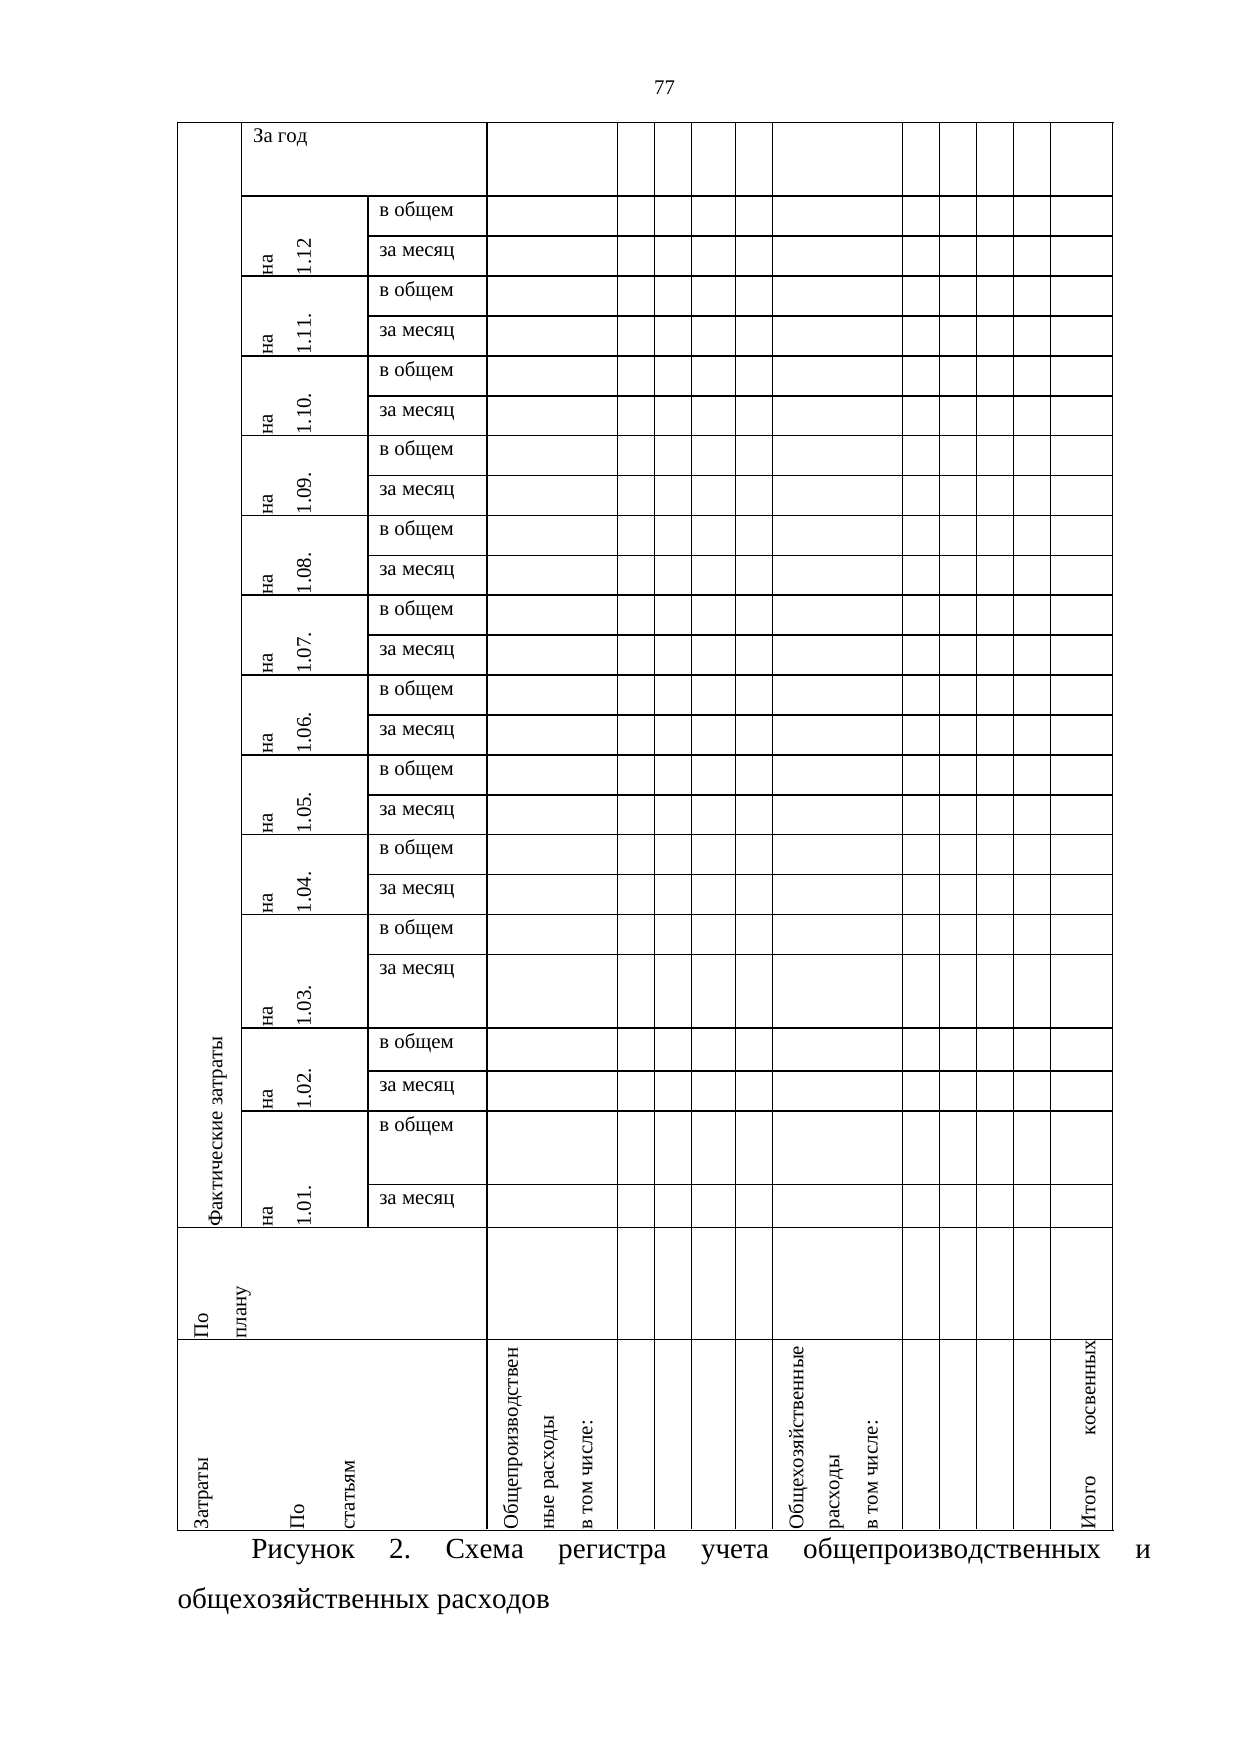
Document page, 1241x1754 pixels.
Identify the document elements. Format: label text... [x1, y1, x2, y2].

table_cell на 1.04. [242, 835, 367, 913]
table_cell [618, 676, 654, 714]
table_cell [773, 397, 902, 435]
table_cell [773, 676, 902, 714]
table_cell [903, 1112, 939, 1184]
table_cell [736, 676, 772, 714]
table_cell [773, 277, 902, 315]
text Рисунок 2. Схема регистра учета общепроизводственных и общехозяйственных расходов [177, 1531, 1152, 1615]
table_cell [488, 357, 617, 395]
table_cell в общем [369, 756, 486, 794]
table_cell [1014, 1029, 1050, 1070]
table_cell [773, 1072, 902, 1110]
table_cell [655, 955, 691, 1027]
table_cell [940, 1340, 976, 1529]
table_header Фактические затраты [178, 123, 241, 1227]
table_cell [1051, 636, 1112, 674]
table_cell [977, 875, 1013, 913]
table_cell [977, 1029, 1013, 1070]
table_cell за месяц [369, 796, 486, 834]
table_cell в общем [369, 277, 486, 315]
table_cell [903, 636, 939, 674]
table_cell [618, 636, 654, 674]
table_cell [736, 716, 772, 754]
table_cell [692, 1072, 735, 1110]
table_cell [977, 676, 1013, 714]
table_cell [773, 596, 902, 634]
table_cell [655, 197, 691, 235]
table_cell [655, 835, 691, 874]
table_cell [488, 1029, 617, 1070]
table_cell [618, 1072, 654, 1110]
table_cell [488, 716, 617, 754]
table_cell [1014, 1112, 1050, 1184]
table_cell за месяц [369, 875, 486, 913]
table_cell [940, 716, 976, 754]
table_cell на 1.12 [242, 197, 367, 275]
table_cell [736, 436, 772, 475]
table_cell [1051, 1228, 1112, 1338]
table_cell [977, 317, 1013, 355]
table_cell [488, 237, 617, 275]
table_cell [488, 955, 617, 1027]
table_cell [692, 476, 735, 514]
table_cell [736, 955, 772, 1027]
table_cell за месяц [369, 476, 486, 514]
table_cell [940, 596, 976, 634]
table_cell [773, 716, 902, 754]
table_header [773, 123, 902, 195]
table_cell за месяц [369, 1072, 486, 1110]
table_cell [692, 596, 735, 634]
table_cell [903, 796, 939, 834]
table_cell за месяц [369, 955, 486, 1027]
table_cell [655, 277, 691, 315]
table_cell [488, 835, 617, 874]
table_cell [1014, 1228, 1050, 1338]
table_cell [618, 237, 654, 275]
table_cell [692, 237, 735, 275]
table_cell [692, 397, 735, 435]
table_cell [736, 237, 772, 275]
table_cell [903, 1072, 939, 1110]
table_cell [655, 1072, 691, 1110]
table_cell за месяц [369, 397, 486, 435]
table_cell [903, 875, 939, 913]
table_cell [977, 636, 1013, 674]
table_cell [977, 556, 1013, 594]
table_cell [1051, 796, 1112, 834]
table_cell на 1.05. [242, 756, 367, 834]
table_header [736, 123, 772, 195]
table_cell [977, 277, 1013, 315]
table_cell [1014, 1185, 1050, 1227]
table_cell [736, 796, 772, 834]
table_cell [1051, 955, 1112, 1027]
table_cell [692, 357, 735, 395]
table_cell [655, 875, 691, 913]
table_cell [618, 197, 654, 235]
table_cell [655, 317, 691, 355]
table_cell [618, 875, 654, 913]
table_cell [692, 835, 735, 874]
table_cell [977, 197, 1013, 235]
table_cell [618, 357, 654, 395]
table_cell [1014, 357, 1050, 395]
table_cell [940, 676, 976, 714]
table_cell [692, 756, 735, 794]
table_cell [655, 1340, 691, 1529]
table_cell [1051, 317, 1112, 355]
table_cell [488, 197, 617, 235]
table_cell [940, 636, 976, 674]
table_cell [903, 476, 939, 514]
table_cell [940, 1228, 976, 1338]
table_cell [488, 796, 617, 834]
table_cell за месяц [369, 237, 486, 275]
table_cell [692, 197, 735, 235]
table_cell [736, 636, 772, 674]
table_cell [903, 716, 939, 754]
table_cell [977, 476, 1013, 514]
table_cell [977, 596, 1013, 634]
table_cell [773, 756, 902, 794]
table_cell [736, 476, 772, 514]
table_cell [692, 875, 735, 913]
table_cell [1051, 1029, 1112, 1070]
table_cell [736, 1029, 772, 1070]
table_cell [655, 756, 691, 794]
table_cell [940, 875, 976, 913]
table_cell [977, 516, 1013, 554]
table_cell [940, 1029, 976, 1070]
table_header За год [242, 123, 486, 195]
table_cell на 1.03. [242, 915, 367, 1027]
table_header [977, 123, 1013, 195]
table_cell [977, 796, 1013, 834]
table_cell [1014, 516, 1050, 554]
table_cell [773, 476, 902, 514]
table_cell [692, 317, 735, 355]
table_cell [773, 1029, 902, 1070]
table_cell [736, 516, 772, 554]
table_cell [655, 476, 691, 514]
table_cell [692, 436, 735, 475]
table_cell [655, 1228, 691, 1338]
table_cell [736, 875, 772, 913]
table_cell [692, 1340, 735, 1529]
table_cell [618, 277, 654, 315]
table_header [655, 123, 691, 195]
table_cell [736, 915, 772, 953]
table_cell в общем [369, 357, 486, 395]
table_cell [903, 1185, 939, 1227]
table_cell на 1.10. [242, 357, 367, 435]
table_cell [903, 756, 939, 794]
table_cell [940, 915, 976, 953]
table_cell [940, 1185, 976, 1227]
table_header [692, 123, 735, 195]
table_cell [1051, 277, 1112, 315]
table_cell [940, 556, 976, 594]
table_cell в общем [369, 516, 486, 554]
table_cell [903, 516, 939, 554]
table_cell [692, 636, 735, 674]
table_cell [618, 716, 654, 754]
table_cell [977, 756, 1013, 794]
table_cell [1014, 596, 1050, 634]
table_cell [488, 556, 617, 594]
table_cell [1051, 476, 1112, 514]
table_cell на 1.02. [242, 1029, 367, 1110]
table_cell [736, 1340, 772, 1529]
table_cell [773, 915, 902, 953]
table_cell [1014, 317, 1050, 355]
table_cell [736, 556, 772, 594]
table_cell [1051, 1185, 1112, 1227]
table_cell [903, 915, 939, 953]
table_cell [1014, 1072, 1050, 1110]
table_cell в общем [369, 596, 486, 634]
table_cell [977, 397, 1013, 435]
table_cell [1014, 556, 1050, 594]
table_header [1051, 123, 1112, 195]
table_cell [736, 317, 772, 355]
table_cell [940, 516, 976, 554]
table_cell [488, 875, 617, 913]
table_cell [1014, 277, 1050, 315]
table_cell [618, 835, 654, 874]
table_cell [1051, 1112, 1112, 1184]
table_cell Затраты По статьям [178, 1340, 486, 1529]
table_cell [940, 835, 976, 874]
table_cell [618, 1228, 654, 1338]
table_cell [1051, 516, 1112, 554]
table_cell [773, 835, 902, 874]
table_cell [1014, 676, 1050, 714]
table_header [488, 123, 617, 195]
table_cell [977, 1112, 1013, 1184]
table_cell [692, 1029, 735, 1070]
table_cell [940, 476, 976, 514]
table_cell [1014, 636, 1050, 674]
table_cell [940, 955, 976, 1027]
table_cell на 1.08. [242, 516, 367, 594]
table_cell [773, 556, 902, 594]
table_cell [736, 756, 772, 794]
table_cell [940, 1072, 976, 1110]
table_cell за месяц [369, 317, 486, 355]
table_cell [736, 1228, 772, 1338]
table_cell [903, 955, 939, 1027]
table_cell [1051, 716, 1112, 754]
table_cell [692, 516, 735, 554]
table_cell [1051, 596, 1112, 634]
table_cell [1051, 756, 1112, 794]
table_cell [903, 197, 939, 235]
table_cell [618, 476, 654, 514]
table_cell [692, 676, 735, 714]
table_cell [903, 237, 939, 275]
table_cell [940, 1112, 976, 1184]
table_cell [1014, 197, 1050, 235]
table_cell [488, 915, 617, 953]
table_cell [488, 676, 617, 714]
table_cell [1014, 955, 1050, 1027]
table_cell [736, 1185, 772, 1227]
table_cell [618, 596, 654, 634]
table_cell [692, 1112, 735, 1184]
table_cell [692, 1185, 735, 1227]
table_cell [977, 436, 1013, 475]
table_cell [903, 1340, 939, 1529]
table_cell [903, 835, 939, 874]
table_cell [1014, 835, 1050, 874]
table_cell [736, 835, 772, 874]
table_cell [1051, 835, 1112, 874]
table_cell [1014, 237, 1050, 275]
table_cell [655, 516, 691, 554]
table_cell [488, 436, 617, 475]
table_cell [618, 955, 654, 1027]
table_cell [488, 397, 617, 435]
table_cell [655, 1112, 691, 1184]
table_cell [655, 636, 691, 674]
table_cell [977, 357, 1013, 395]
table_cell за месяц [369, 716, 486, 754]
table_cell [903, 397, 939, 435]
table_header [903, 123, 939, 195]
table_cell [977, 1072, 1013, 1110]
table_cell [618, 796, 654, 834]
table_cell [618, 317, 654, 355]
table_cell [977, 835, 1013, 874]
table_cell [1014, 875, 1050, 913]
table_cell [655, 1029, 691, 1070]
table_cell Общепроизводственные расходы в том числе: [488, 1340, 617, 1529]
table_cell [618, 1185, 654, 1227]
table_cell [655, 237, 691, 275]
table_cell [773, 1228, 902, 1338]
table_cell [903, 556, 939, 594]
table_cell в общем [369, 436, 486, 475]
table_cell [940, 317, 976, 355]
table_cell [903, 676, 939, 714]
table_cell [1014, 476, 1050, 514]
table_cell [618, 756, 654, 794]
table_cell [773, 1185, 902, 1227]
table_cell [773, 357, 902, 395]
table_cell [692, 915, 735, 953]
table_cell [655, 716, 691, 754]
table_cell [618, 436, 654, 475]
table_cell [773, 516, 902, 554]
table_cell [488, 1228, 617, 1338]
table_cell [488, 1072, 617, 1110]
table_cell [940, 277, 976, 315]
table_cell в общем [369, 197, 486, 235]
table_cell [773, 1112, 902, 1184]
table_cell на 1.11. [242, 277, 367, 355]
table_cell [618, 556, 654, 594]
table_cell [488, 756, 617, 794]
table_cell [1051, 237, 1112, 275]
table_cell [736, 357, 772, 395]
table_cell [488, 277, 617, 315]
table_cell [940, 357, 976, 395]
table_cell [773, 636, 902, 674]
table_cell [618, 516, 654, 554]
table_cell [903, 1228, 939, 1338]
table_cell на 1.09. [242, 436, 367, 514]
table_cell [618, 1029, 654, 1070]
table_cell на 1.01. [242, 1112, 367, 1227]
table_cell за месяц [369, 556, 486, 594]
table_cell [1051, 436, 1112, 475]
table_cell [488, 516, 617, 554]
table_cell [618, 1340, 654, 1529]
table_cell [940, 796, 976, 834]
table_cell [655, 676, 691, 714]
table_cell [903, 317, 939, 355]
table_cell [736, 1072, 772, 1110]
table_cell [773, 436, 902, 475]
table_cell [903, 1029, 939, 1070]
table_cell [692, 955, 735, 1027]
table_header [940, 123, 976, 195]
table_cell [655, 796, 691, 834]
table_cell на 1.07. [242, 596, 367, 674]
table_cell [618, 397, 654, 435]
table_cell [736, 197, 772, 235]
table_cell [655, 556, 691, 594]
table_cell [736, 1112, 772, 1184]
table_cell [1014, 716, 1050, 754]
table_cell [1051, 915, 1112, 953]
table_cell [488, 1112, 617, 1184]
table_cell [903, 277, 939, 315]
table_cell за месяц [369, 1185, 486, 1227]
table_cell [773, 796, 902, 834]
table_cell [1014, 397, 1050, 435]
table_cell [977, 1340, 1013, 1529]
table_cell [1051, 397, 1112, 435]
table_cell [488, 1185, 617, 1227]
table_cell [773, 197, 902, 235]
table_cell в общем [369, 1029, 486, 1070]
table_cell в общем [369, 915, 486, 953]
table_cell [1014, 1340, 1050, 1529]
table_cell [1051, 875, 1112, 913]
table_cell [655, 436, 691, 475]
table_cell [1051, 676, 1112, 714]
table_cell [692, 716, 735, 754]
table_cell [903, 436, 939, 475]
table_cell [1014, 756, 1050, 794]
table_cell [940, 397, 976, 435]
table_cell [655, 1185, 691, 1227]
table_cell [618, 915, 654, 953]
table_cell [977, 955, 1013, 1027]
table_cell По плану [178, 1228, 486, 1338]
table_cell [977, 915, 1013, 953]
table_cell [488, 636, 617, 674]
table_cell [940, 197, 976, 235]
table_cell [940, 237, 976, 275]
table_cell [977, 1185, 1013, 1227]
table_cell [736, 596, 772, 634]
table_cell за месяц [369, 636, 486, 674]
table_cell [1051, 357, 1112, 395]
table_cell [773, 317, 902, 355]
table_cell [903, 596, 939, 634]
table_cell Общехозяйственные расходы в том числе: [773, 1340, 902, 1529]
table_cell [1014, 796, 1050, 834]
table_cell на 1.06. [242, 676, 367, 754]
table_cell в общем [369, 835, 486, 874]
table_cell [692, 796, 735, 834]
table_cell [655, 357, 691, 395]
table_cell [1014, 915, 1050, 953]
table_cell [488, 476, 617, 514]
table_cell [692, 556, 735, 594]
table_cell [977, 716, 1013, 754]
table_cell [618, 1112, 654, 1184]
table_cell [773, 875, 902, 913]
table_cell [692, 277, 735, 315]
table_cell [1051, 1072, 1112, 1110]
table_cell в общем [369, 676, 486, 714]
table_cell [977, 1228, 1013, 1338]
table_cell [488, 317, 617, 355]
table_cell [1014, 436, 1050, 475]
table_cell [940, 756, 976, 794]
table_cell [1051, 556, 1112, 594]
table_cell [903, 357, 939, 395]
table_cell [488, 596, 617, 634]
table_cell в общем [369, 1112, 486, 1184]
table_cell [940, 436, 976, 475]
table_cell Итого косвенных расходов [1051, 1340, 1112, 1529]
table_cell [736, 397, 772, 435]
table_cell [1051, 197, 1112, 235]
table_cell [655, 915, 691, 953]
table_cell [692, 1228, 735, 1338]
table_cell [977, 237, 1013, 275]
table_cell [773, 955, 902, 1027]
table_header [1014, 123, 1050, 195]
table_cell [773, 237, 902, 275]
table_header [618, 123, 654, 195]
table_cell [655, 596, 691, 634]
table_cell [736, 277, 772, 315]
table_cell [655, 397, 691, 435]
